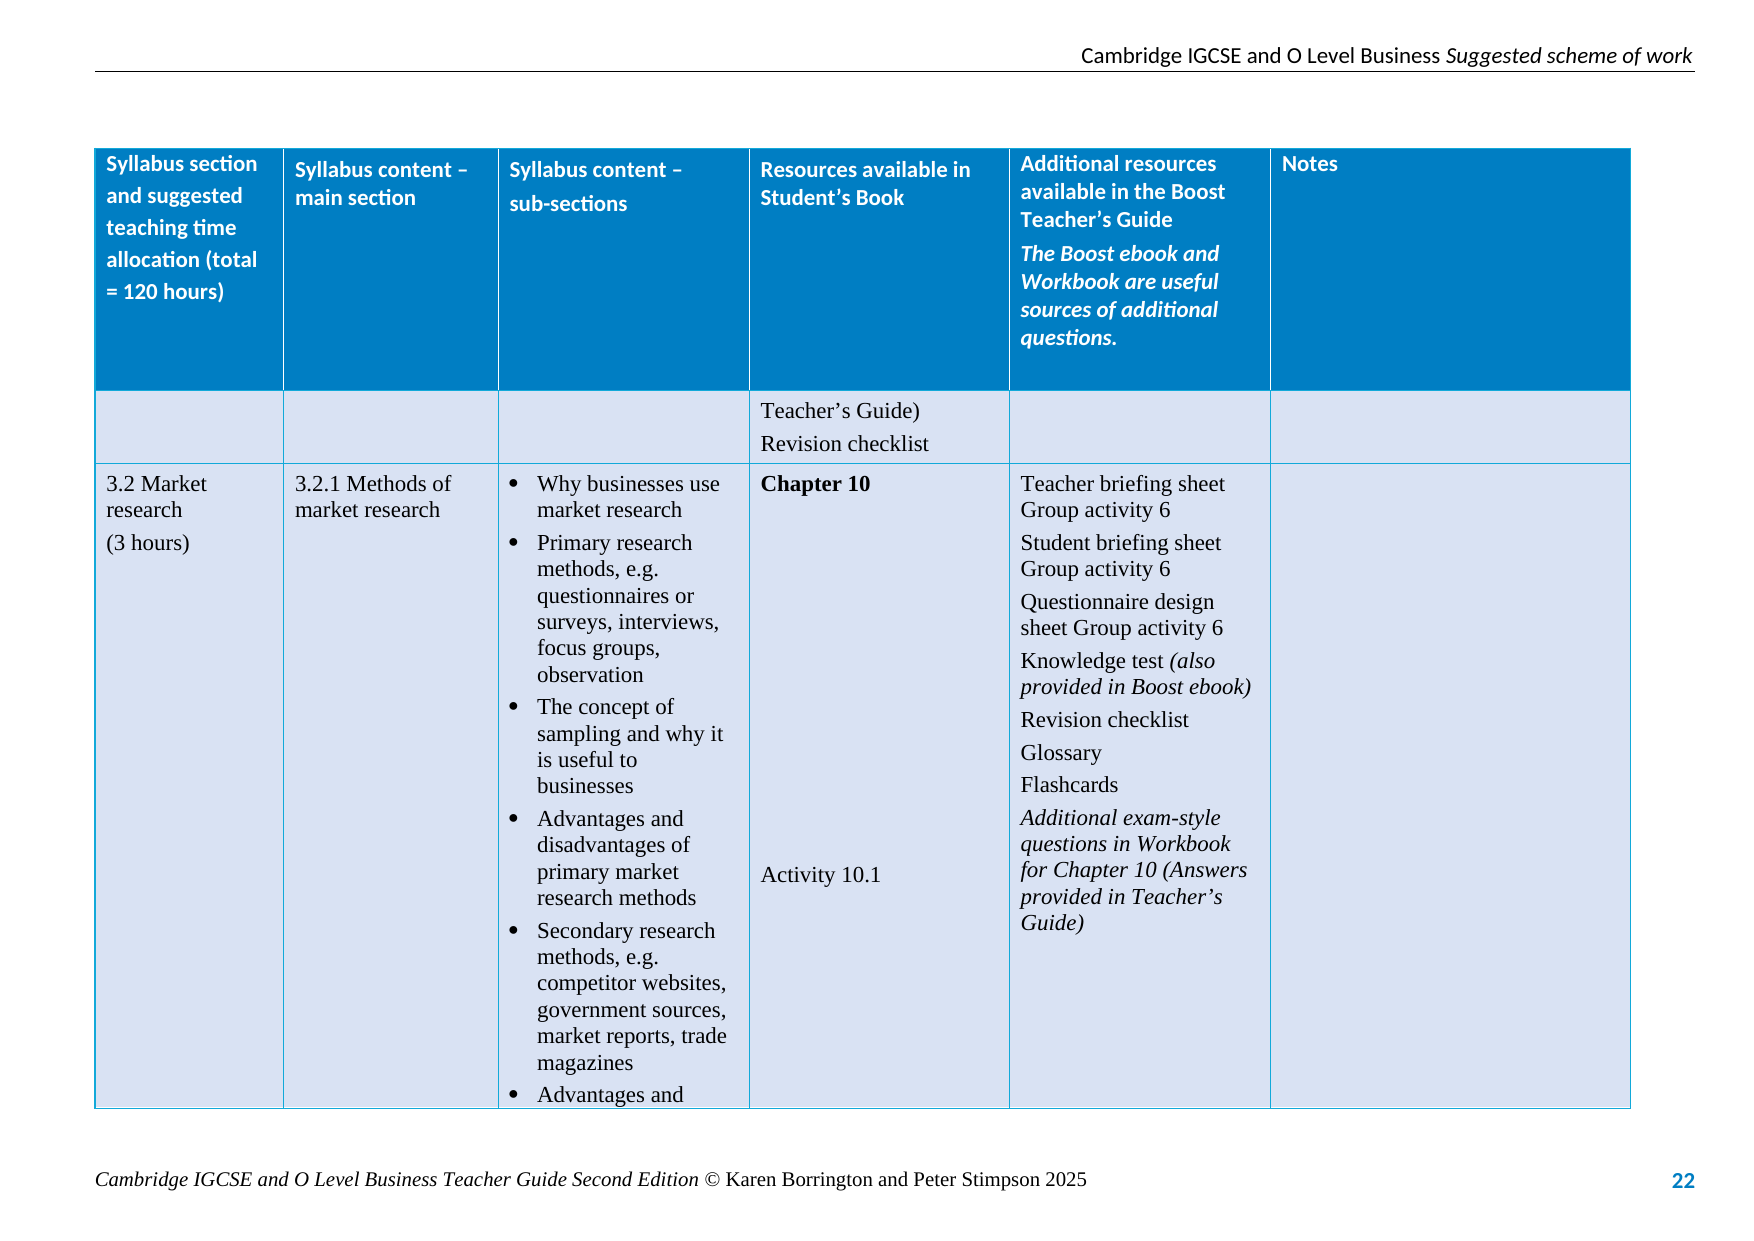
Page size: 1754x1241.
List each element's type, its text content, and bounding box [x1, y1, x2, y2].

table_cell [1010, 391, 1270, 463]
table_cell 3.2 Market research (3 hours) [96, 464, 283, 1107]
table_cell [96, 391, 283, 463]
table_cell Chapter 10 Activity 10.1 Activity 10.2, Activity 10.3 Activity 10.4 [750, 464, 1009, 1107]
table_cell [1271, 391, 1630, 463]
table_cell Chapter 9 discussion points: International business in focus: page 142 Extend your skills of analysis: page 138, page 141 Chapter review questions (Answers provided in Teacher’s Guide) Revision checklist [750, 391, 1009, 463]
table_cell Why businesses use market research Primary research methods, e.g. questionnaires or surveys, interviews, focus groups, observation The concept of sampling and why it is useful to businesses Advantages and disadvantages of primary market research methods Secondary research methods, e.g. competitor websites, government sources, market reports, trade magazines Advantages and disadvantages of secondary market research methods Factors influencing the accuracy of market research data Analyse simple market research data [499, 464, 749, 1107]
table_header Syllabus section and suggested teaching time allocation (total = 120 hours) [96, 149, 283, 390]
table_header Resources available in Student’s Book [750, 149, 1009, 390]
table_header Syllabus content – sub-sections [499, 149, 749, 390]
table_header Syllabus content – main section [284, 149, 498, 390]
table_cell [499, 391, 749, 463]
table_cell 3.2.1 Methods of market research [284, 464, 498, 1107]
table_cell [284, 391, 498, 463]
table_header Additional resources available in the Boost Teacher’s Guide The Boost ebook and Workbook are useful sources of additional questions. [1010, 149, 1270, 390]
table_cell Teacher briefing sheet Group activity 6 Student briefing sheet Group activity 6 Questionnaire design sheet Group activity 6 Knowledge test (also provided in Boost ebook) Revision checklist Glossary Flashcards Additional exam-style questions in Workbook for Chapter 10 (Answers provided in Teacher’s Guide) [1010, 464, 1270, 1107]
table_cell [1271, 464, 1630, 1107]
table_header Notes [1271, 149, 1630, 390]
